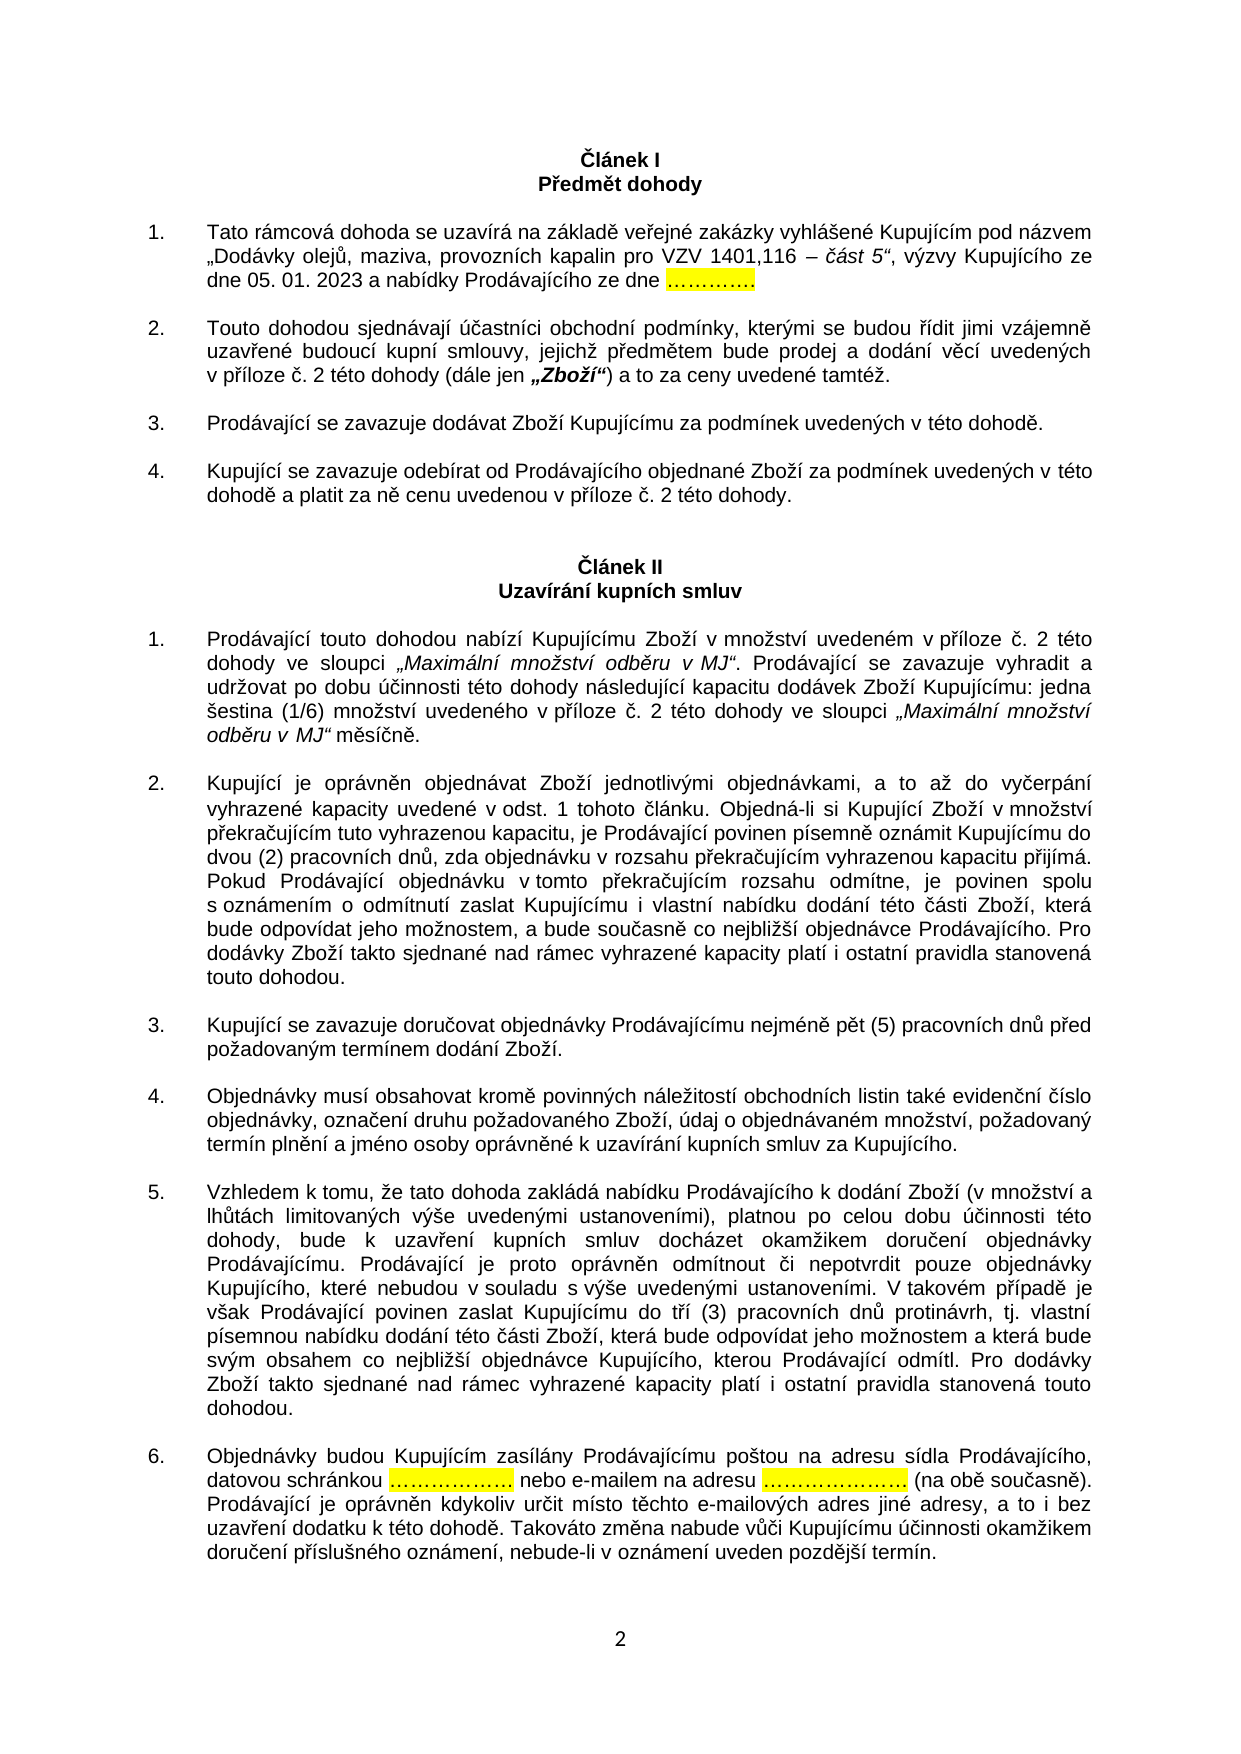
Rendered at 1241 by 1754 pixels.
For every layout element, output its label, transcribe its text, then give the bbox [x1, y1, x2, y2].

list Kupující je oprávněn objednávat Zboží jednotlivými objednávkami, a to až do vyčerpání vyhrazené kapacity uvedené v odst. 1 tohoto článku. Objedná-li si Kupující Zboží v množství překračujícím tuto vyhrazenou kapacitu, je Prodávající povinen písemně oznámit Kupujícímu do dvou (2) pracovních dnů, zda objednávku v rozsahu překračujícím vyhrazenou kapacitu přijímá. Pokud Prodávající objednávku v tomto překračujícím rozsahu odmítne, je povinen spolu s oznámením o odmítnutí zaslat Kupujícímu i vlastní nabídku dodání této části Zboží, která bude odpovídat jeho možnostem, a bude současně co nejbližší objednávce Prodávajícího. Pro dodávky Zboží takto sjednané nad rámec vyhrazené kapacity platí i ostatní pravidla stanovená touto dohodou. [148, 771, 1093, 988]
text Článek II [148, 555, 1093, 579]
list Objednávky budou Kupujícím zasílány Prodávajícímu poštou na adresu sídla Prodávajícího, datovou schránkou ……………… nebo e-mailem na adresu ………………… (na obě současně). Prodávající je oprávněn kdykoliv určit místo těchto e-mailových adres jiné adresy, a to i bez uzavření dodatku k této dohodě. Takováto změna nabude vůči Kupujícímu účinnosti okamžikem doručení příslušného oznámení, nebude-li v oznámení uveden pozdější termín. [148, 1444, 1093, 1563]
list Kupující se zavazuje odebírat od Prodávajícího objednané Zboží za podmínek uvedených v této dohodě a platit za ně cenu uvedenou v příloze č. 2 této dohody. [148, 459, 1093, 507]
list Prodávající touto dohodou nabízí Kupujícímu Zboží v množství uvedeném v příloze č. 2 této dohody ve sloupci „Maximální množství odběru v MJ“. Prodávající se zavazuje vyhradit a udržovat po dobu účinnosti této dohody následující kapacitu dodávek Zboží Kupujícímu: jedna šestina (1/6) množství uvedeného v příloze č. 2 této dohody ve sloupci „Maximální množství odběru v MJ“ měsíčně. [148, 627, 1093, 747]
list Prodávající se zavazuje dodávat Zboží Kupujícímu za podmínek uvedených v této dohodě. [148, 411, 1093, 435]
list Kupující se zavazuje doručovat objednávky Prodávajícímu nejméně pět (5) pracovních dnů před požadovaným termínem dodání Zboží. [148, 1012, 1093, 1060]
list Tato rámcová dohoda se uzavírá na základě veřejné zakázky vyhlášené Kupujícím pod názvem „Dodávky olejů, maziva, provozních kapalin pro VZV 1401,116 – část 5“, výzvy Kupujícího ze dne 05. 01. 2023 a nabídky Prodávajícího ze dne …………. [148, 219, 1093, 291]
text Článek I [148, 148, 1093, 172]
list Touto dohodou sjednávají účastníci obchodní podmínky, kterými se budou řídit jimi vzájemně uzavřené budoucí kupní smlouvy, jejichž předmětem bude prodej a dodání věcí uvedených v příloze č. 2 této dohody (dále jen „Zboží“) a to za ceny uvedené tamtéž. [148, 315, 1093, 387]
text Uzavírání kupních smluv [148, 579, 1093, 603]
list Objednávky musí obsahovat kromě povinných náležitostí obchodních listin také evidenční číslo objednávky, označení druhu požadovaného Zboží, údaj o objednávaném množství, požadovaný termín plnění a jméno osoby oprávněné k uzavírání kupních smluv za Kupujícího. [148, 1084, 1093, 1156]
list Vzhledem k tomu, že tato dohoda zakládá nabídku Prodávajícího k dodání Zboží (v množství a lhůtách limitovaných výše uvedenými ustanoveními), platnou po celou dobu účinnosti této dohody, bude k uzavření kupních smluv docházet okamžikem doručení objednávky Prodávajícímu. Prodávající je proto oprávněn odmítnout či nepotvrdit pouze objednávky Kupujícího, které nebudou v souladu s výše uvedenými ustanoveními. V takovém případě je však Prodávající povinen zaslat Kupujícímu do tří (3) pracovních dnů protinávrh, tj. vlastní písemnou nabídku dodání této části Zboží, která bude odpovídat jeho možnostem a která bude svým obsahem co nejbližší objednávce Kupujícího, kterou Prodávající odmítl. Pro dodávky Zboží takto sjednané nad rámec vyhrazené kapacity platí i ostatní pravidla stanovená touto dohodou. [148, 1180, 1093, 1420]
text Předmět dohody [148, 172, 1093, 196]
